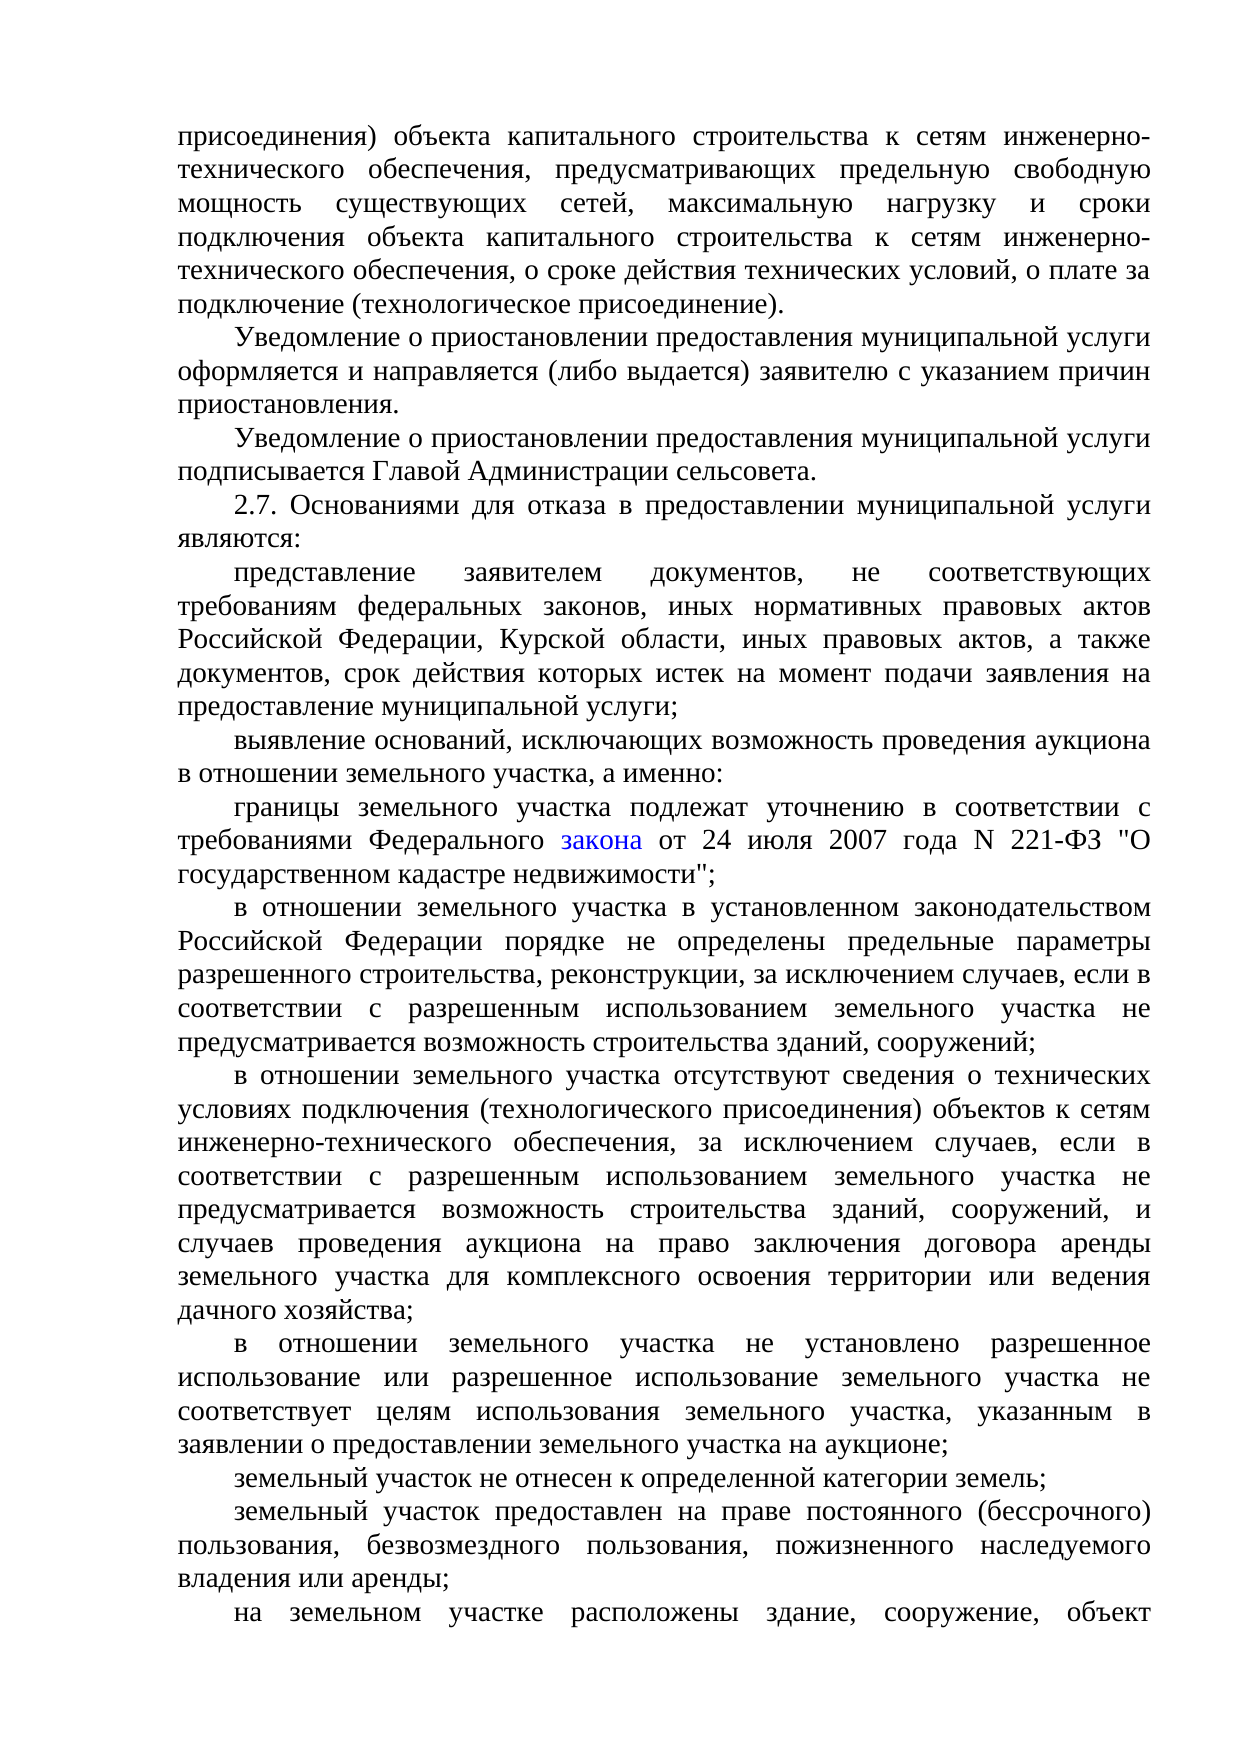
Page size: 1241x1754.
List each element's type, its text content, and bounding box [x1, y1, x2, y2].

text Уведомление о приостановлении предоставления муниципальной услуги оформляется и направляется (либо выдается) заявителю с указанием причин приостановления. [177, 319, 1152, 420]
text Уведомление о приостановлении предоставления муниципальной услуги подписывается Главой Администрации сельсовета. [177, 420, 1152, 487]
text в отношении земельного участка в установленном законодательством Российской Федерации порядке не определены предельные параметры разрешенного строительства, реконструкции, за исключением случаев, если в соответствии с разрешенным использованием земельного участка не предусматривается возможность строительства зданий, сооружений; [177, 889, 1152, 1057]
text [177, 1594, 1152, 1627]
text 2.7. Основаниями для отказа в предоставлении муниципальной услуги являются: [177, 487, 1152, 554]
text границы земельного участка подлежат уточнению в соответствии с требованиями Федерального закона от 24 июля 2007 года N 221-ФЗ "О государственном кадастре недвижимости"; [177, 789, 1152, 889]
text земельный участок предоставлен на праве постоянного (бессрочного) пользования, безвозмездного пользования, пожизненного наследуемого владения или аренды; [177, 1493, 1152, 1594]
text выявление оснований, исключающих возможность проведения аукциона в отношении земельного участка, а именно: [177, 722, 1152, 789]
text в отношении земельного участка отсутствуют сведения о технических условиях подключения (технологического присоединения) объектов к сетям инженерно-технического обеспечения, за исключением случаев, если в соответствии с разрешенным использованием земельного участка не предусматривается возможность строительства зданий, сооружений, и случаев проведения аукциона на право заключения договора аренды земельного участка для комплексного освоения территории или ведения дачного хозяйства; [177, 1057, 1152, 1326]
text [177, 118, 1152, 319]
text в отношении земельного участка не установлено разрешенное использование или разрешенное использование земельного участка не соответствует целям использования земельного участка, указанным в заявлении о предоставлении земельного участка на аукционе; [177, 1326, 1152, 1460]
text представление заявителем документов, не соответствующих требованиям федеральных законов, иных нормативных правовых актов Российской Федерации, Курской области, иных правовых актов, а также документов, срок действия которых истек на момент подачи заявления на предоставление муниципальной услуги; [177, 554, 1152, 722]
text земельный участок не отнесен к определенной категории земель; [177, 1460, 1152, 1493]
